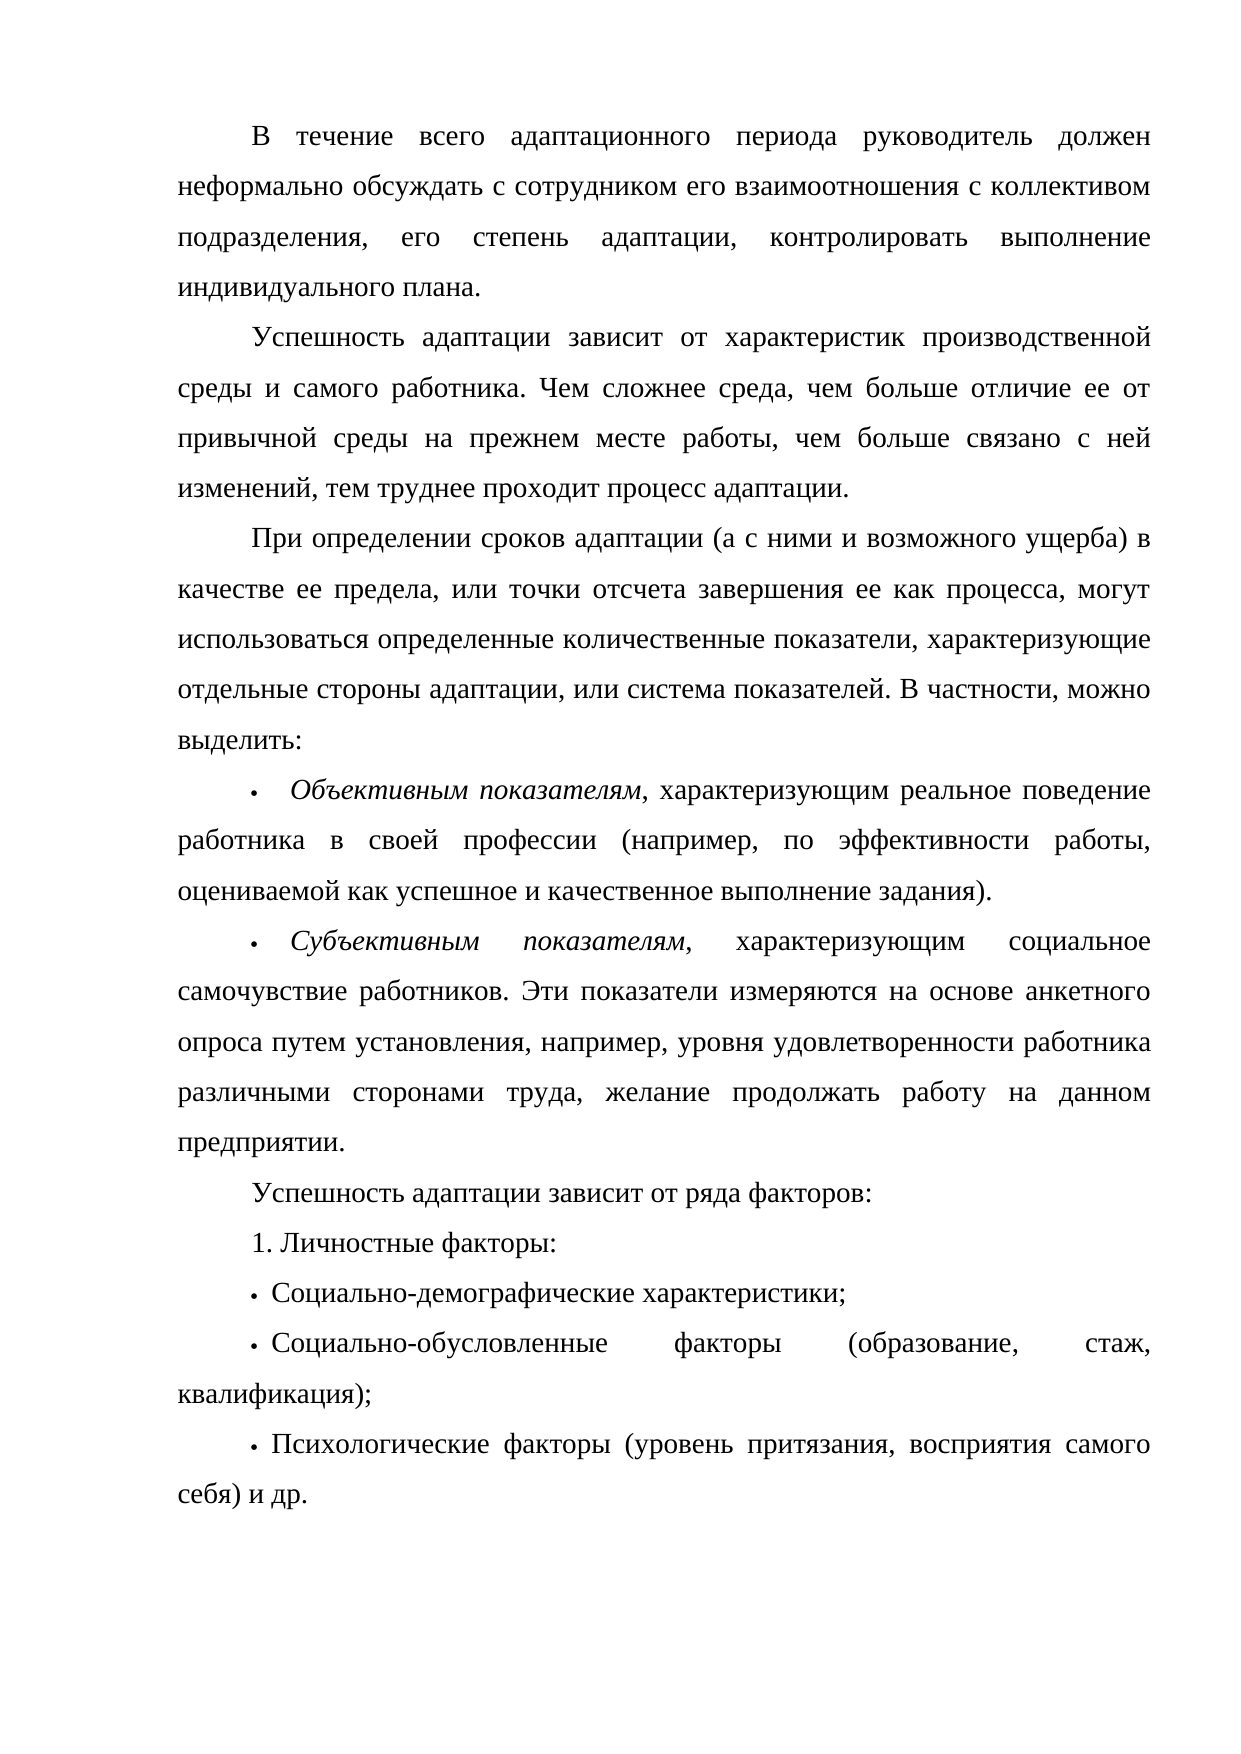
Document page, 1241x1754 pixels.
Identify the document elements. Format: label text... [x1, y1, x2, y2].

text В течение всего адаптационного периода руководитель должен неформально обсуждать с сотрудником его взаимоотношения с коллективом подразделения, его степень адаптации, контролировать выполнение индивидуального плана. [177, 118, 1152, 303]
list Социально-обусловленные факторы (образование, стаж, квалификация); [177, 1326, 1152, 1409]
text Успешность адаптации зависит от характеристик производственной среды и самого работника. Чем сложнее среда, чем больше отличие ее от привычной среды на прежнем месте работы, чем больше связано с ней изменений, тем труднее проходит процесс адаптации. [177, 319, 1152, 504]
text 1. Личностные факторы: [177, 1225, 1152, 1258]
list Психологические факторы (уровень притязания, восприятия самого себя) и др. [177, 1426, 1152, 1510]
list Социально-демографические характеристики; [177, 1275, 1152, 1309]
text Успешность адаптации зависит от ряда факторов: [177, 1175, 1152, 1208]
list Субъективным показателям, характеризующим социальное самочувствие работников. Эти показатели измеряются на основе анкетного опроса путем установления, например, уровня удовлетворенности работника различными сторонами труда, желание продолжать работу на данном предприятии. [177, 923, 1152, 1158]
list Объективным показателям, характеризующим реальное поведение работника в своей профессии (например, по эффективности работы, оцениваемой как успешное и качественное выполнение задания). [177, 772, 1152, 906]
text При определении сроков адаптации (а с ними и возможного ущерба) в качестве ее предела, или точки отсчета завершения ее как процесса, могут использоваться определенные количественные показатели, характеризующие отдельные стороны адаптации, или система показателей. В частности, можно выделить: [177, 521, 1152, 755]
